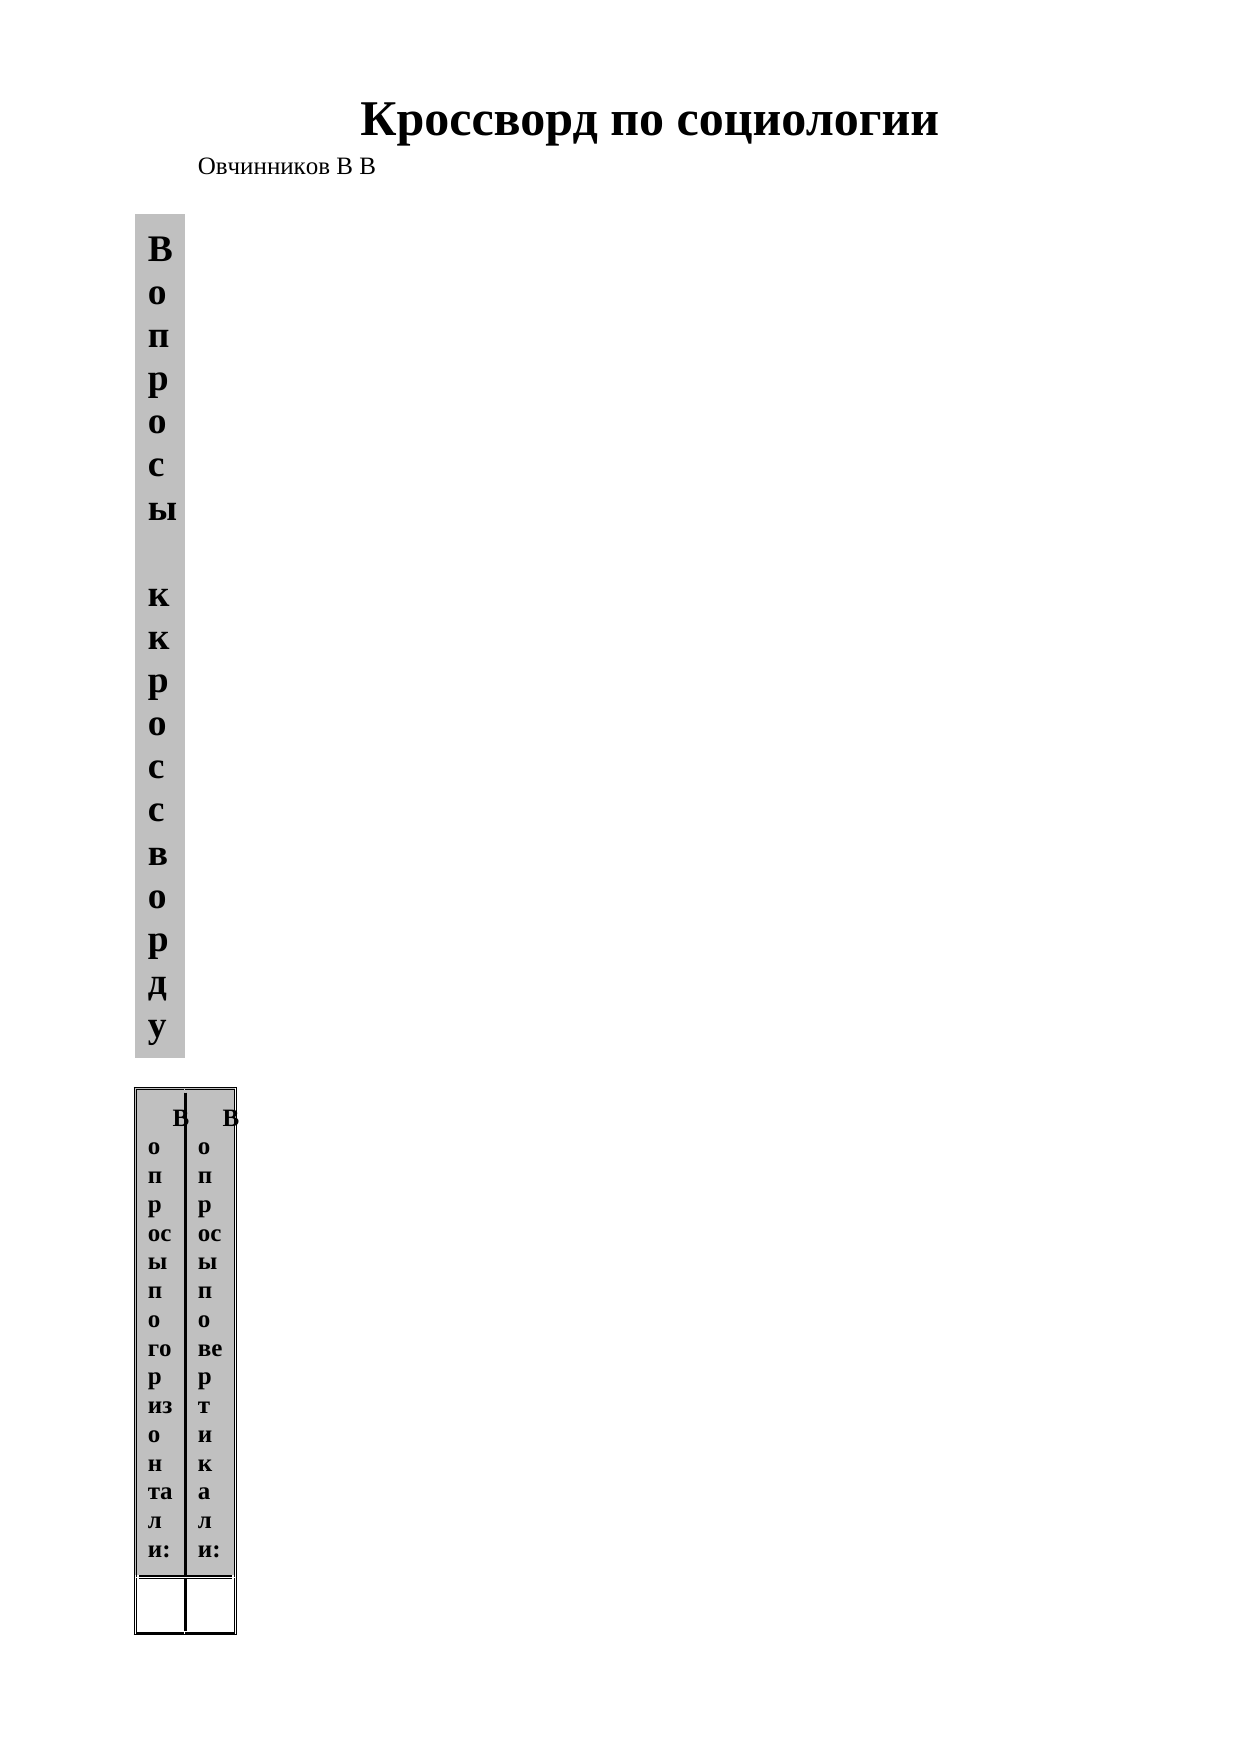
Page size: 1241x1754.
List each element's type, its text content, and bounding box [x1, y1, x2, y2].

table_header Вопросы к кроссворду [135, 214, 185, 1058]
text Овчинников В В [148, 151, 1152, 180]
table_header Вопросы по горизонтали: [135, 1088, 185, 1575]
subtitle Кроссворд по социологии [148, 88, 1152, 146]
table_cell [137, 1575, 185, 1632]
table_header Вопросы по вертикали: [185, 1090, 234, 1575]
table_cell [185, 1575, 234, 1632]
